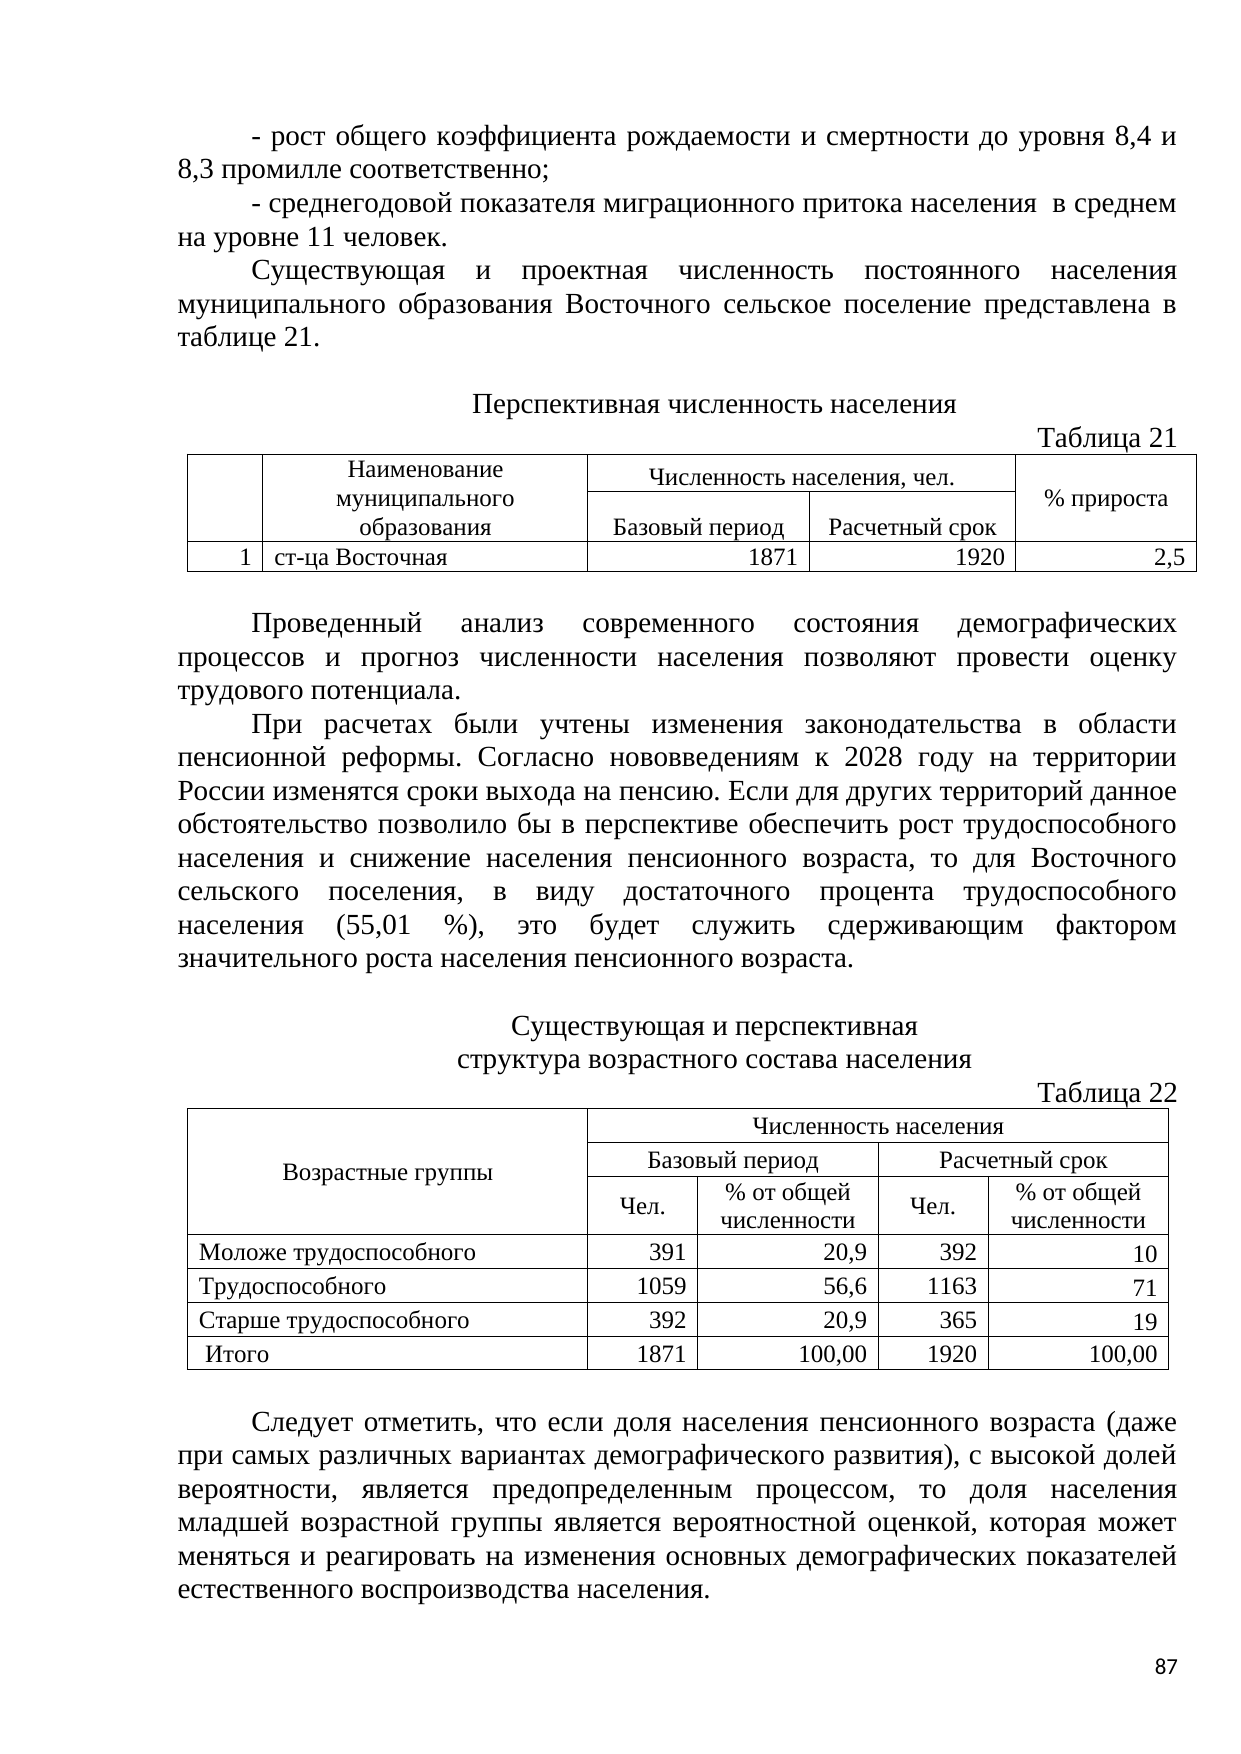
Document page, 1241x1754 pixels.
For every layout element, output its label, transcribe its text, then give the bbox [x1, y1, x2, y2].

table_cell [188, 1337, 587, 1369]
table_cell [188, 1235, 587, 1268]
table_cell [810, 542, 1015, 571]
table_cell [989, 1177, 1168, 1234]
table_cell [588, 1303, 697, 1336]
text Таблица 22 [177, 1075, 1178, 1108]
text - рост общего коэффициента рождаемости и смертности до уровня 8,4 и 8,3 промилле соответственно; [177, 118, 1178, 185]
text структура возрастного состава населения [177, 1041, 1178, 1075]
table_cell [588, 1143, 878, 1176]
text Перспективная численность населения [177, 386, 1178, 420]
text При расчетах были учтены изменения законодательства в области пенсионной реформы. Согласно нововведениям к 2028 году на территории России изменятся сроки выхода на пенсию. Если для других территорий данное обстоятельство позволило бы в перспективе обеспечить рост трудоспособного населения и снижение населения пенсионного возраста, то для Восточного сельского поселения, в виду достаточного процента трудоспособного населения (55,01 %), это будет служить сдерживающим фактором значительного роста населения пенсионного возраста. [177, 706, 1178, 974]
text - среднегодовой показателя миграционного притока населения в среднем на уровне 11 человек. [177, 185, 1178, 252]
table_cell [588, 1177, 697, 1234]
text Существующая и проектная численность постоянного населения муниципального образования Восточного сельское поселение представлена в таблице 21. [177, 252, 1178, 353]
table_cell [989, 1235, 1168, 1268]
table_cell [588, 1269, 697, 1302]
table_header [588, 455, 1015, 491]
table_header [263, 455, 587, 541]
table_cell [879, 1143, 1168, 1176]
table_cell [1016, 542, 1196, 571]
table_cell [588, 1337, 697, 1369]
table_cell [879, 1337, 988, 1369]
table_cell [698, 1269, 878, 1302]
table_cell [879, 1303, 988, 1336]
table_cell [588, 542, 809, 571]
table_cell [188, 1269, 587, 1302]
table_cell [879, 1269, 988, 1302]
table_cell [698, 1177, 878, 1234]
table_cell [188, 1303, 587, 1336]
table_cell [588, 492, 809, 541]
text Таблица 21 [177, 420, 1178, 453]
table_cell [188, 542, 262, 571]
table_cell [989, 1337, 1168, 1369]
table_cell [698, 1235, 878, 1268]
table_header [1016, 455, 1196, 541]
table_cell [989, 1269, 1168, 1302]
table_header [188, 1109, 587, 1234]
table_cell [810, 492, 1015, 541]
text Следует отметить, что если доля населения пенсионного возраста (даже при самых различных вариантах демографического развития), с высокой долей вероятности, является предопределенным процессом, то доля населения младшей возрастной группы является вероятностной оценкой, которая может меняться и реагировать на изменения основных демографических показателей естественного воспроизводства населения. [177, 1404, 1178, 1605]
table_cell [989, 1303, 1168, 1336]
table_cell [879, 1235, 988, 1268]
text Проведенный анализ современного состояния демографических процессов и прогноз численности населения позволяют провести оценку трудового потенциала. [177, 605, 1178, 706]
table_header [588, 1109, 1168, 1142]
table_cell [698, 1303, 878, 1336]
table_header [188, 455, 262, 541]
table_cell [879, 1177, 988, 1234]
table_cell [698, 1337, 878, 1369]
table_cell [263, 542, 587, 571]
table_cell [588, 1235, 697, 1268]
text Существующая и перспективная [177, 1008, 1178, 1041]
